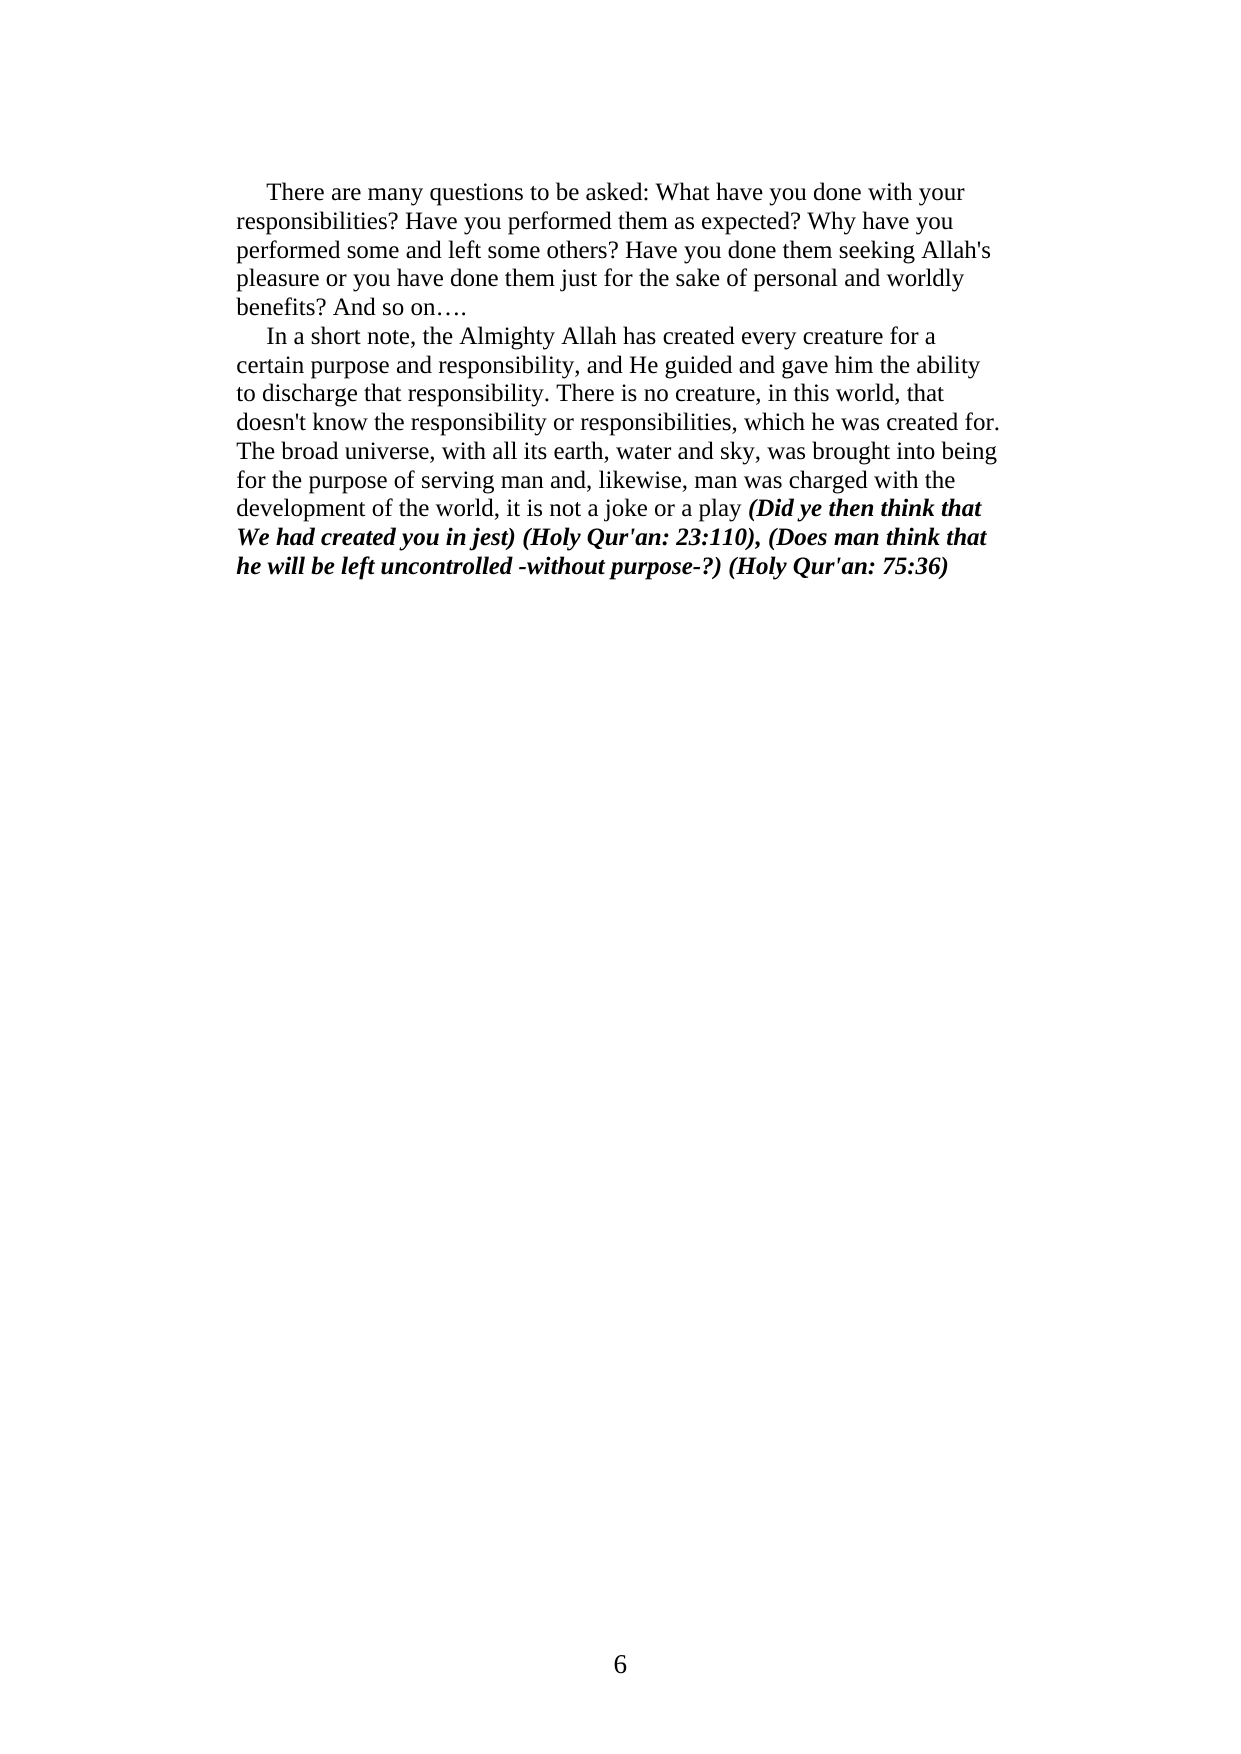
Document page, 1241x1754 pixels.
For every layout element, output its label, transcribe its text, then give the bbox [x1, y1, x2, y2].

text In a short note, the Almighty Allah has created every creature for a certain purpose and responsibility, and He guided and gave him the ability to discharge that responsibility. There is no creature, in this world, that doesn't know the responsibility or responsibilities, which he was created for. The broad universe, with all its earth, water and sky, was brought into being for the purpose of serving man and, likewise, man was charged with the development of the world, it is not a joke or a play (Did ye then think that We had created you in jest) (Holy Qur'an: 23:110), (Does man think that he will be left uncontrolled -without purpose-?) (Holy Qur'an: 75:36) [236, 321, 1004, 580]
text There are many questions to be asked: What have you done with your responsibilities? Have you performed them as expected? Why have you performed some and left some others? Have you done them seeking Allah's pleasure or you have done them just for the sake of personal and worldly benefits? And so on…. [236, 177, 1004, 321]
